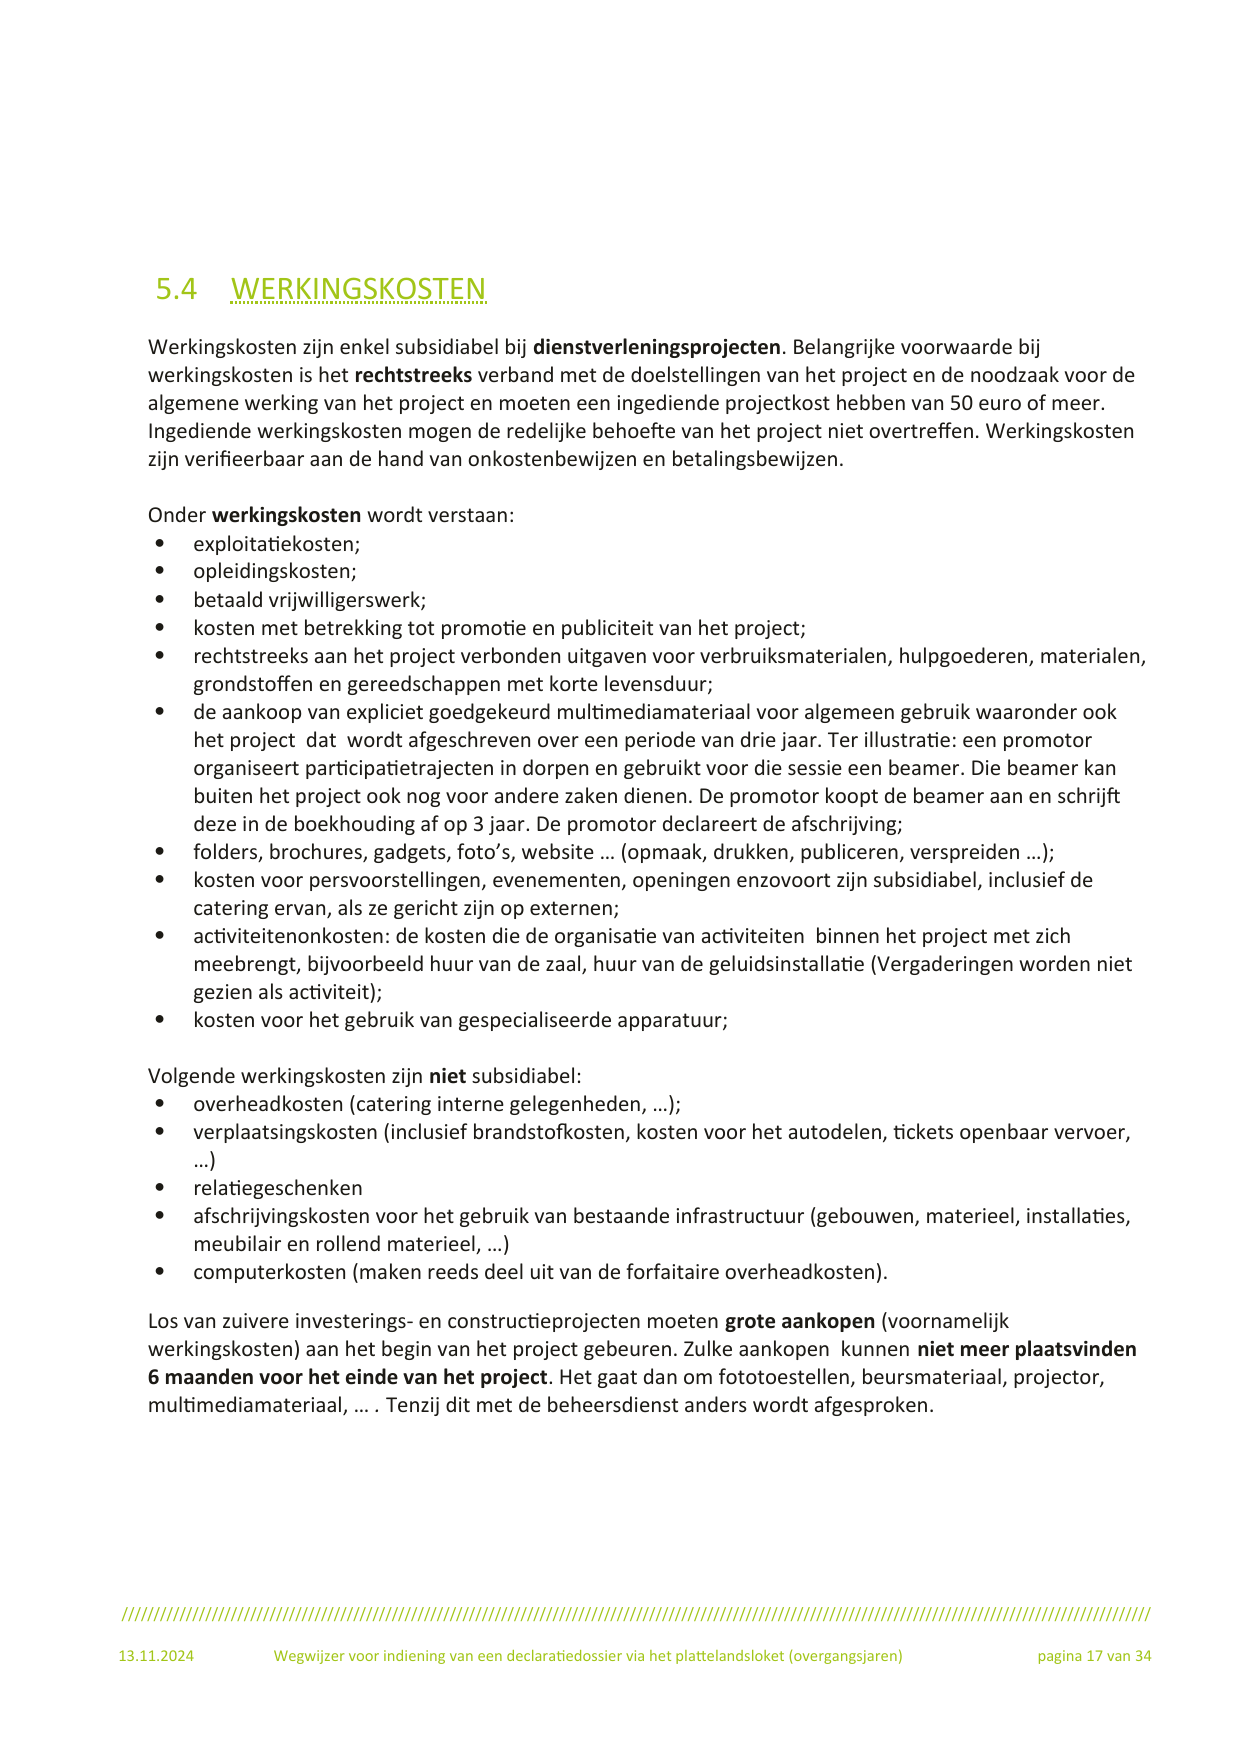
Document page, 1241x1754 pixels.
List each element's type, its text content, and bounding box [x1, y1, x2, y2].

list betaald vrijwilligerswerk; [156, 585, 1152, 613]
list relatiegeschenken [156, 1173, 1152, 1201]
text Werkingskosten zijn enkel subsidiabel bij dienstverleningsprojecten. Belangrijke voorwaarde bij werkingskosten is het rechtstreeks verband met de doelstellingen van het project en de noodzaak voor de algemene werking van het project en moeten een ingediende projectkost hebben van 50 euro of meer. Ingediende werkingskosten mogen de redelijke behoefte van het project niet overtreffen. Werkingskosten zijn verifieerbaar aan de hand van onkostenbewijzen en betalingsbewijzen. [148, 332, 1152, 473]
list verplaatsingskosten (inclusief brandstofkosten, kosten voor het autodelen, tickets openbaar vervoer, …) [156, 1117, 1152, 1173]
text Onder werkingskosten wordt verstaan: [118, 501, 1152, 529]
text Volgende werkingskosten zijn niet subsidiabel: [118, 1061, 1152, 1089]
list kosten voor het gebruik van gespecialiseerde apparatuur; [156, 1005, 1152, 1033]
list kosten voor persvoorstellingen, evenementen, openingen enzovoort zijn subsidiabel, inclusief de catering ervan, als ze gericht zijn op externen; [156, 865, 1152, 921]
list kosten met betrekking tot promotie en publiciteit van het project; [156, 613, 1152, 641]
subtitle Werkingskosten [155, 266, 1152, 307]
list overheadkosten (catering interne gelegenheden, …); [156, 1089, 1152, 1117]
list afschrijvingskosten voor het gebruik van bestaande infrastructuur (gebouwen, materieel, installaties, meubilair en rollend materieel, …) [156, 1201, 1152, 1257]
list folders, brochures, gadgets, foto’s, website … (opmaak, drukken, publiceren, verspreiden …); [156, 837, 1152, 865]
list activiteitenonkosten: de kosten die de organisatie van activiteiten binnen het project met zich meebrengt, bijvoorbeeld huur van de zaal, huur van de geluidsinstallatie (Vergaderingen worden niet gezien als activiteit); [156, 921, 1152, 1005]
text Los van zuivere investerings- en constructieprojecten moeten grote aankopen (voornamelijk werkingskosten) aan het begin van het project gebeuren. Zulke aankopen kunnen niet meer plaatsvinden 6 maanden voor het einde van het project. Het gaat dan om fototoestellen, beursmateriaal, projector, multimediamateriaal, … . Tenzij dit met de beheersdienst anders wordt afgesproken. [148, 1306, 1152, 1418]
list opleidingskosten; [156, 557, 1152, 585]
list computerkosten (maken reeds deel uit van de forfaitaire overheadkosten). [156, 1257, 1152, 1285]
list rechtstreeks aan het project verbonden uitgaven voor verbruiksmaterialen, hulpgoederen, materialen, grondstoffen en gereedschappen met korte levensduur; [156, 641, 1152, 697]
list de aankoop van expliciet goedgekeurd multimediamateriaal voor algemeen gebruik waaronder ook het project dat wordt afgeschreven over een periode van drie jaar. Ter illustratie: een promotor organiseert participatietrajecten in dorpen en gebruikt voor die sessie een beamer. Die beamer kan buiten het project ook nog voor andere zaken dienen. De promotor koopt de beamer aan en schrijft deze in de boekhouding af op 3 jaar. De promotor declareert de afschrijving; [156, 697, 1152, 837]
list exploitatiekosten; [156, 529, 1152, 557]
